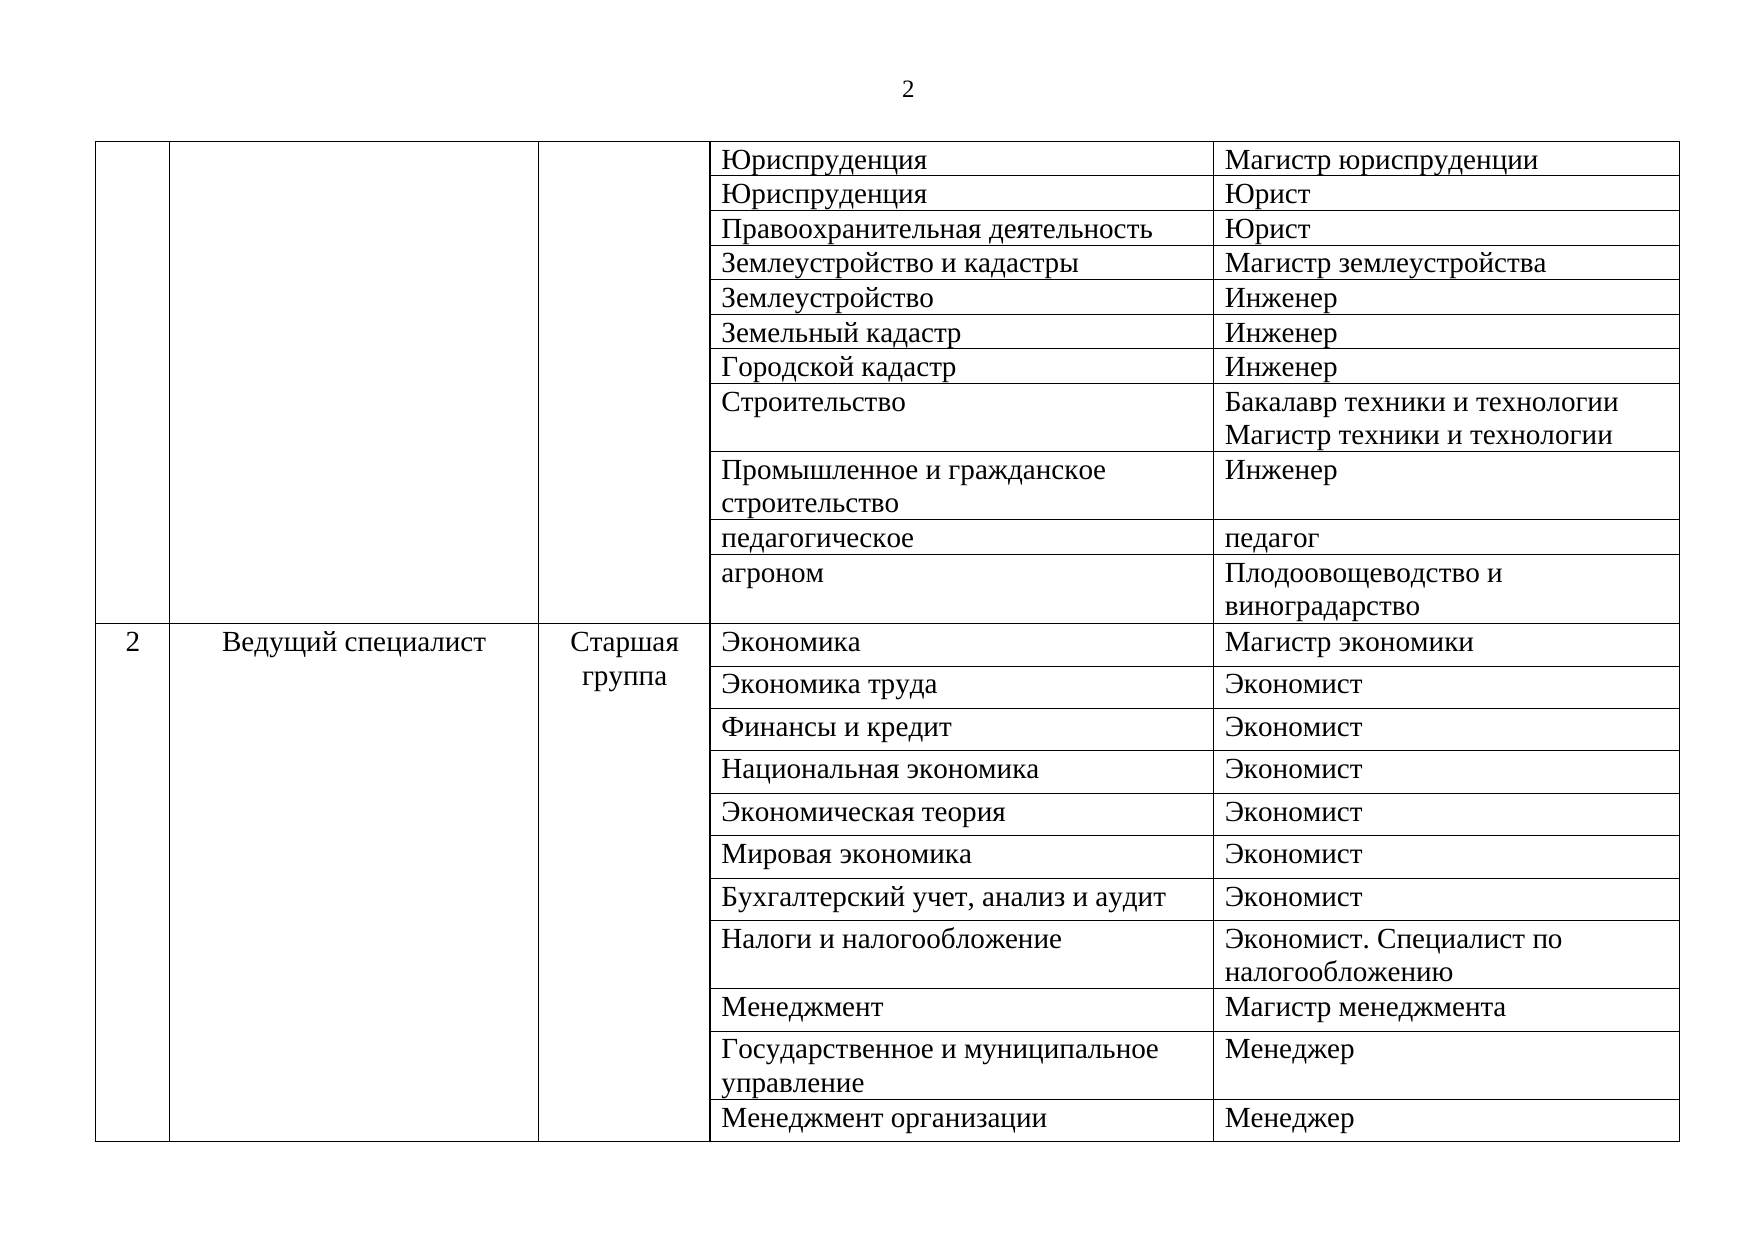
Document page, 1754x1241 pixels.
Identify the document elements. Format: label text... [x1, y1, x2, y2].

table_cell Экономист. Специалист по налогообложению [1214, 921, 1679, 988]
table_cell Инженер [1214, 349, 1679, 383]
table_cell Экономист [1214, 836, 1679, 878]
table_cell Бакалавр техники и технологии Магистр техники и технологии [1214, 384, 1679, 451]
table_cell Правоохранительная деятельность [711, 211, 1213, 244]
table_cell Плодоовощеводство и виноградарство [1214, 555, 1679, 623]
table_cell Финансы и кредит [711, 709, 1213, 750]
table_cell Магистр юриспруденции [1214, 142, 1679, 175]
table_cell Экономика труда [711, 667, 1213, 708]
table_cell Менеджмент организации [711, 1100, 1213, 1141]
table_cell Ведущий специалист [170, 624, 538, 1141]
table_cell Менеджмент [711, 989, 1213, 1031]
table_cell Экономист [1214, 794, 1679, 835]
table_cell Экономист [1214, 751, 1679, 793]
table_cell Бухгалтерский учет, анализ и аудит [711, 879, 1213, 920]
table_cell Экономика [711, 624, 1213, 666]
table_cell Землеустройство и кадастры [711, 246, 1213, 279]
table_cell Магистр менеджмента [1214, 989, 1679, 1031]
table_cell Государственное и муниципальное управление [711, 1032, 1213, 1099]
table_cell Инженер [1214, 315, 1679, 348]
table_cell Магистр землеустройства [1214, 246, 1679, 279]
table_cell Городской кадастр [711, 349, 1213, 383]
table_cell Экономическая теория [711, 794, 1213, 835]
table_cell Магистр экономики [1214, 624, 1679, 666]
table_cell Экономист [1214, 879, 1679, 920]
table_cell Менеджер [1214, 1032, 1679, 1099]
table_cell 2 [96, 624, 169, 1141]
table_cell Юрист [1214, 176, 1679, 210]
table_cell педагогическое [711, 520, 1213, 554]
table_cell Экономист [1214, 709, 1679, 750]
table_cell Строительство [711, 384, 1213, 451]
table_cell Старшая группа [539, 624, 709, 1141]
table_cell Инженер [1214, 280, 1679, 314]
table_cell Юриспруденция [711, 176, 1213, 210]
table_cell Юрист [1214, 211, 1679, 244]
table_cell Экономист [1214, 667, 1679, 708]
table_cell Земельный кадастр [711, 315, 1213, 348]
table_cell Менеджер [1214, 1100, 1679, 1141]
table_cell Мировая экономика [711, 836, 1213, 878]
table_cell Промышленное и гражданское строительство [711, 452, 1213, 519]
table_cell Землеустройство [711, 280, 1213, 314]
table_cell агроном [711, 555, 1213, 623]
table_cell Национальная экономика [711, 751, 1213, 793]
table_cell Инженер [1214, 452, 1679, 519]
table_cell Юриспруденция [711, 142, 1213, 175]
table_cell педагог [1214, 520, 1679, 554]
table_cell Налоги и налогообложение [711, 921, 1213, 988]
